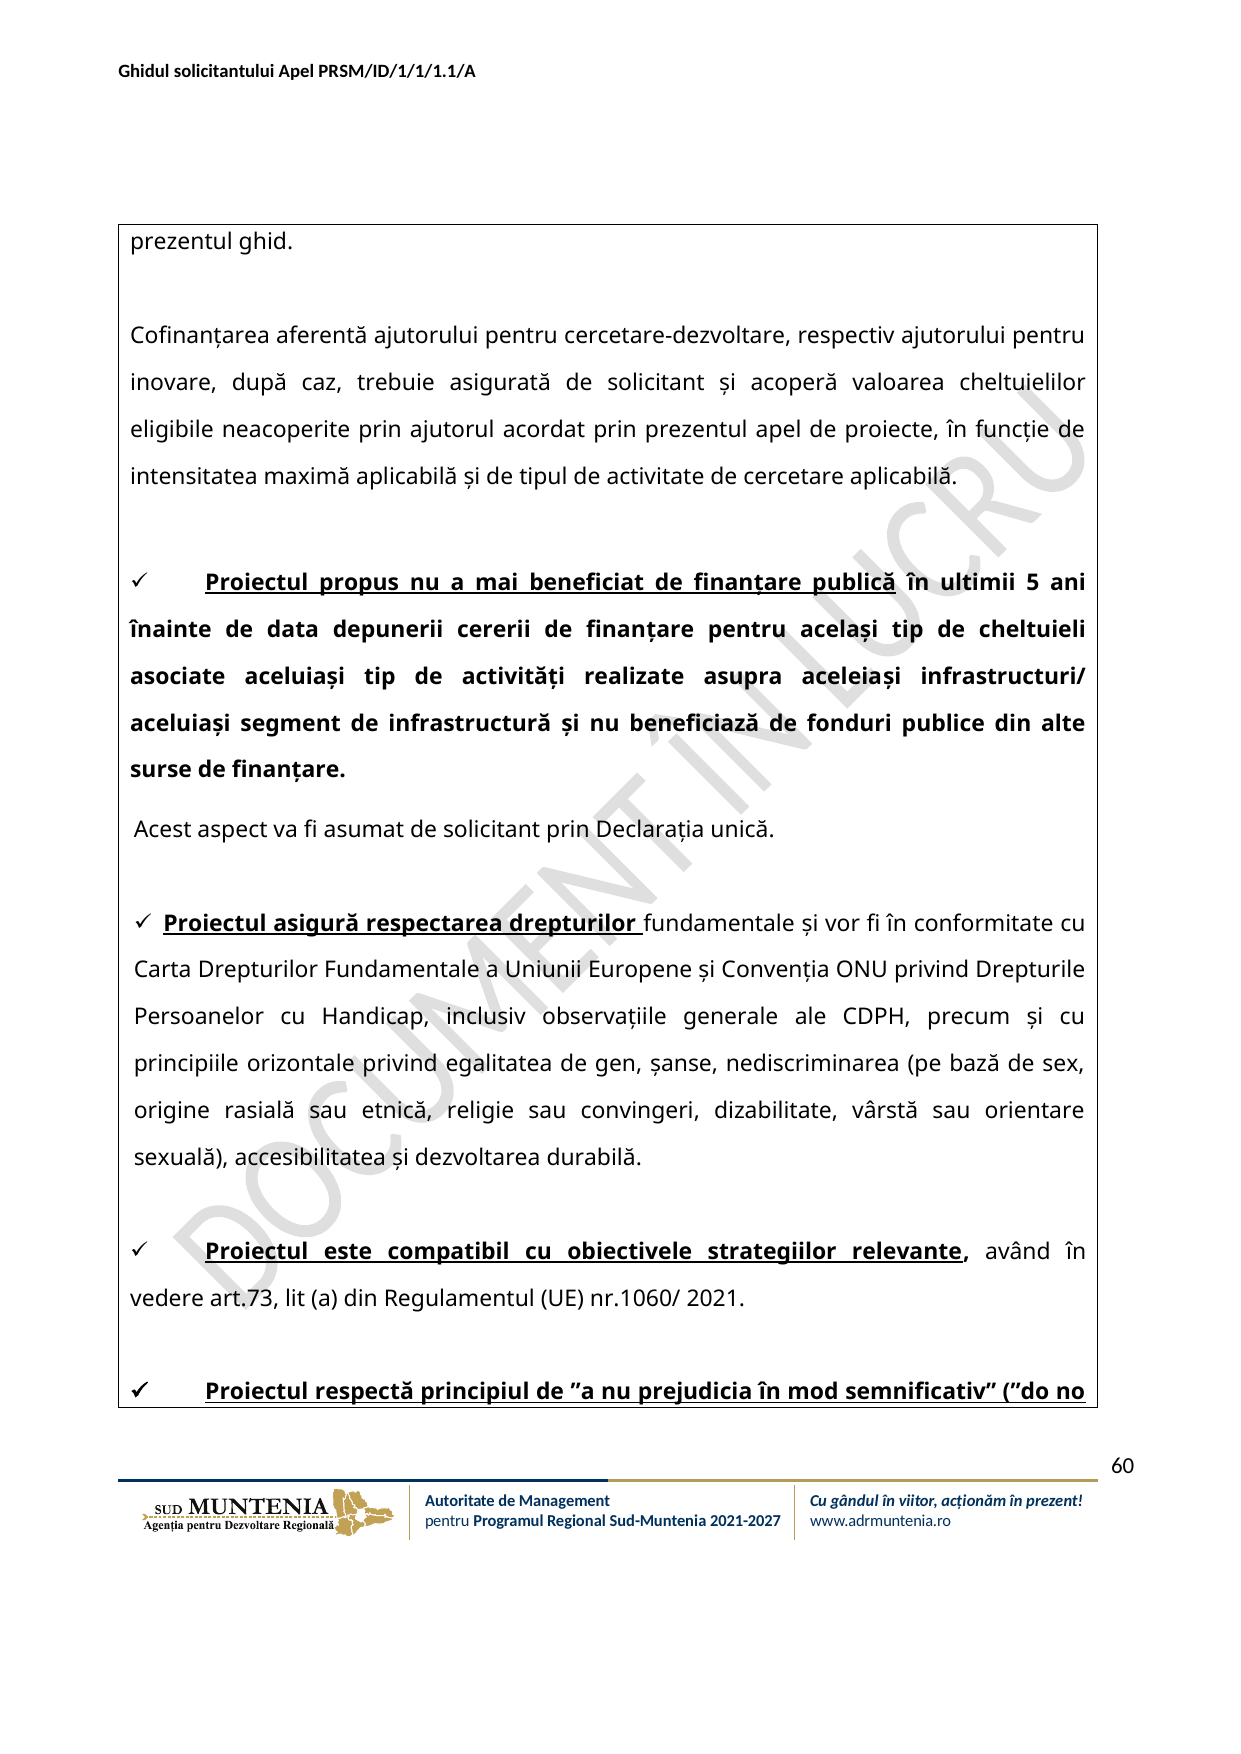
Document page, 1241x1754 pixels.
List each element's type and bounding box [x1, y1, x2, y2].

table_header [119, 225, 1097, 1407]
